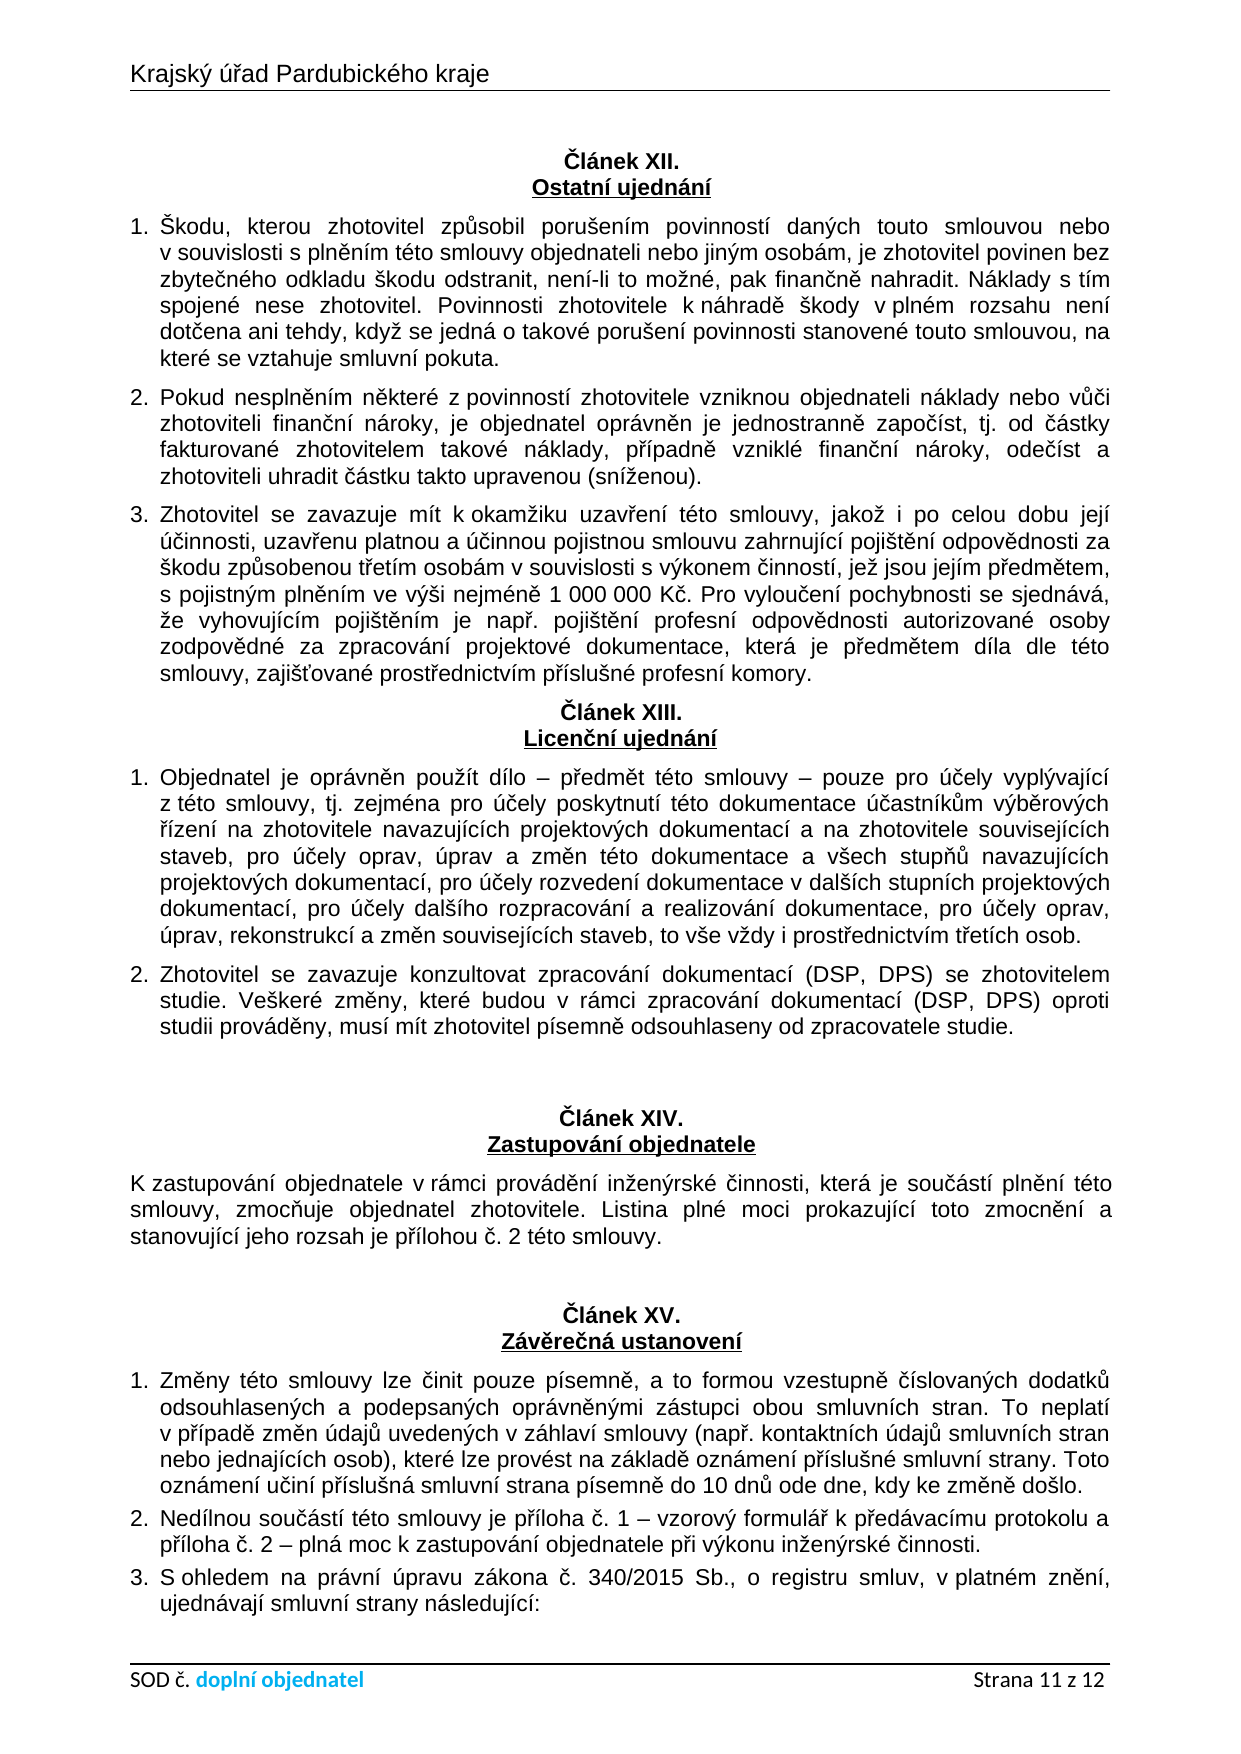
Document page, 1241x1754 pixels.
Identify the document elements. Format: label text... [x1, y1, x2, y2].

text Ostatní ujednání [130, 174, 1113, 200]
list Zhotovitel se zavazuje konzultovat zpracování dokumentací (DSP, DPS) se zhotovitelem studie. Veškeré změny, které budou v rámci zpracování dokumentací (DSP, DPS) oproti studii prováděny, musí mít zhotovitel písemně odsouhlaseny od zpracovatele studie. [130, 961, 1110, 1040]
text Zastupování objednatele [130, 1131, 1113, 1158]
list Objednatel je oprávněn použít dílo – předmět této smlouvy – pouze pro účely vyplývající z této smlouvy, tj. zejména pro účely poskytnutí této dokumentace účastníkům výběrových řízení na zhotovitele navazujících projektových dokumentací a na zhotovitele souvisejících staveb, pro účely oprav, úprav a změn této dokumentace a všech stupňů navazujících projektových dokumentací, pro účely rozvedení dokumentace v dalších stupních projektových dokumentací, pro účely dalšího rozpracování a realizování dokumentace, pro účely oprav, úprav, rekonstrukcí a změn souvisejících staveb, to vše vždy i prostřednictvím třetích osob. [130, 764, 1110, 948]
text Článek XV. [130, 1302, 1113, 1328]
list Zhotovitel se zavazuje mít k okamžiku uzavření této smlouvy, jakož i po celou dobu její účinnosti, uzavřenu platnou a účinnou pojistnou smlouvu zahrnující pojištění odpovědnosti za škodu způsobenou třetím osobám v souvislosti s výkonem činností, jež jsou jejím předmětem, s pojistným plněním ve výši nejméně 1 000 000 Kč. Pro vyloučení pochybnosti se sjednává, že vyhovujícím pojištěním je např. pojištění profesní odpovědnosti autorizované osoby zodpovědné za zpracování projektové dokumentace, která je předmětem díla dle této smlouvy, zajišťované prostřednictvím příslušné profesní komory. [130, 501, 1110, 686]
text Závěrečná ustanovení [130, 1328, 1113, 1354]
subtitle Licenční ujednání [130, 725, 1110, 751]
list S ohledem na právní úpravu zákona č. 340/2015 Sb., o registru smluv, v platném znění, ujednávají smluvní strany následující: [130, 1564, 1110, 1617]
text Článek XIV. [130, 1105, 1113, 1131]
list Škodu, kterou zhotovitel způsobil porušením povinností daných touto smlouvou nebo v souvislosti s plněním této smlouvy objednateli nebo jiným osobám, je zhotovitel povinen bez zbytečného odkladu škodu odstranit, není-li to možné, pak finančně nahradit. Náklady s tím spojené nese zhotovitel. Povinnosti zhotovitele k náhradě škody v plném rozsahu není dotčena ani tehdy, když se jedná o takové porušení povinnosti stanovené touto smlouvou, na které se vztahuje smluvní pokuta. [130, 213, 1110, 371]
list Změny této smlouvy lze činit pouze písemně, a to formou vzestupně číslovaných dodatků odsouhlasených a podepsaných oprávněnými zástupci obou smluvních stran. To neplatí v případě změn údajů uvedených v záhlaví smlouvy (např. kontaktních údajů smluvních stran nebo jednajících osob), které lze provést na základě oznámení příslušné smluvní strany. Toto oznámení učiní příslušná smluvní strana písemně do 10 dnů ode dne, kdy ke změně došlo. [130, 1367, 1110, 1499]
list Pokud nesplněním některé z povinností zhotovitele vzniknou objednateli náklady nebo vůči zhotoviteli finanční nároky, je objednatel oprávněn je jednostranně započíst, tj. od částky fakturované zhotovitelem takové náklady, případně vzniklé finanční nároky, odečíst a zhotoviteli uhradit částku takto upravenou (sníženou). [130, 383, 1110, 489]
text Článek XIII. [130, 698, 1113, 725]
list Nedílnou součástí této smlouvy je příloha č. 1 – vzorový formulář k předávacímu protokolu a příloha č. 2 – plná moc k zastupování objednatele při výkonu inženýrské činnosti. [130, 1505, 1110, 1558]
text K zastupování objednatele v rámci provádění inženýrské činnosti, která je součástí plnění této smlouvy, zmocňuje objednatel zhotovitele. Listina plné moci prokazující toto zmocnění a stanovující jeho rozsah je přílohou č. 2 této smlouvy. [130, 1170, 1113, 1249]
text Článek XII. [130, 148, 1113, 174]
